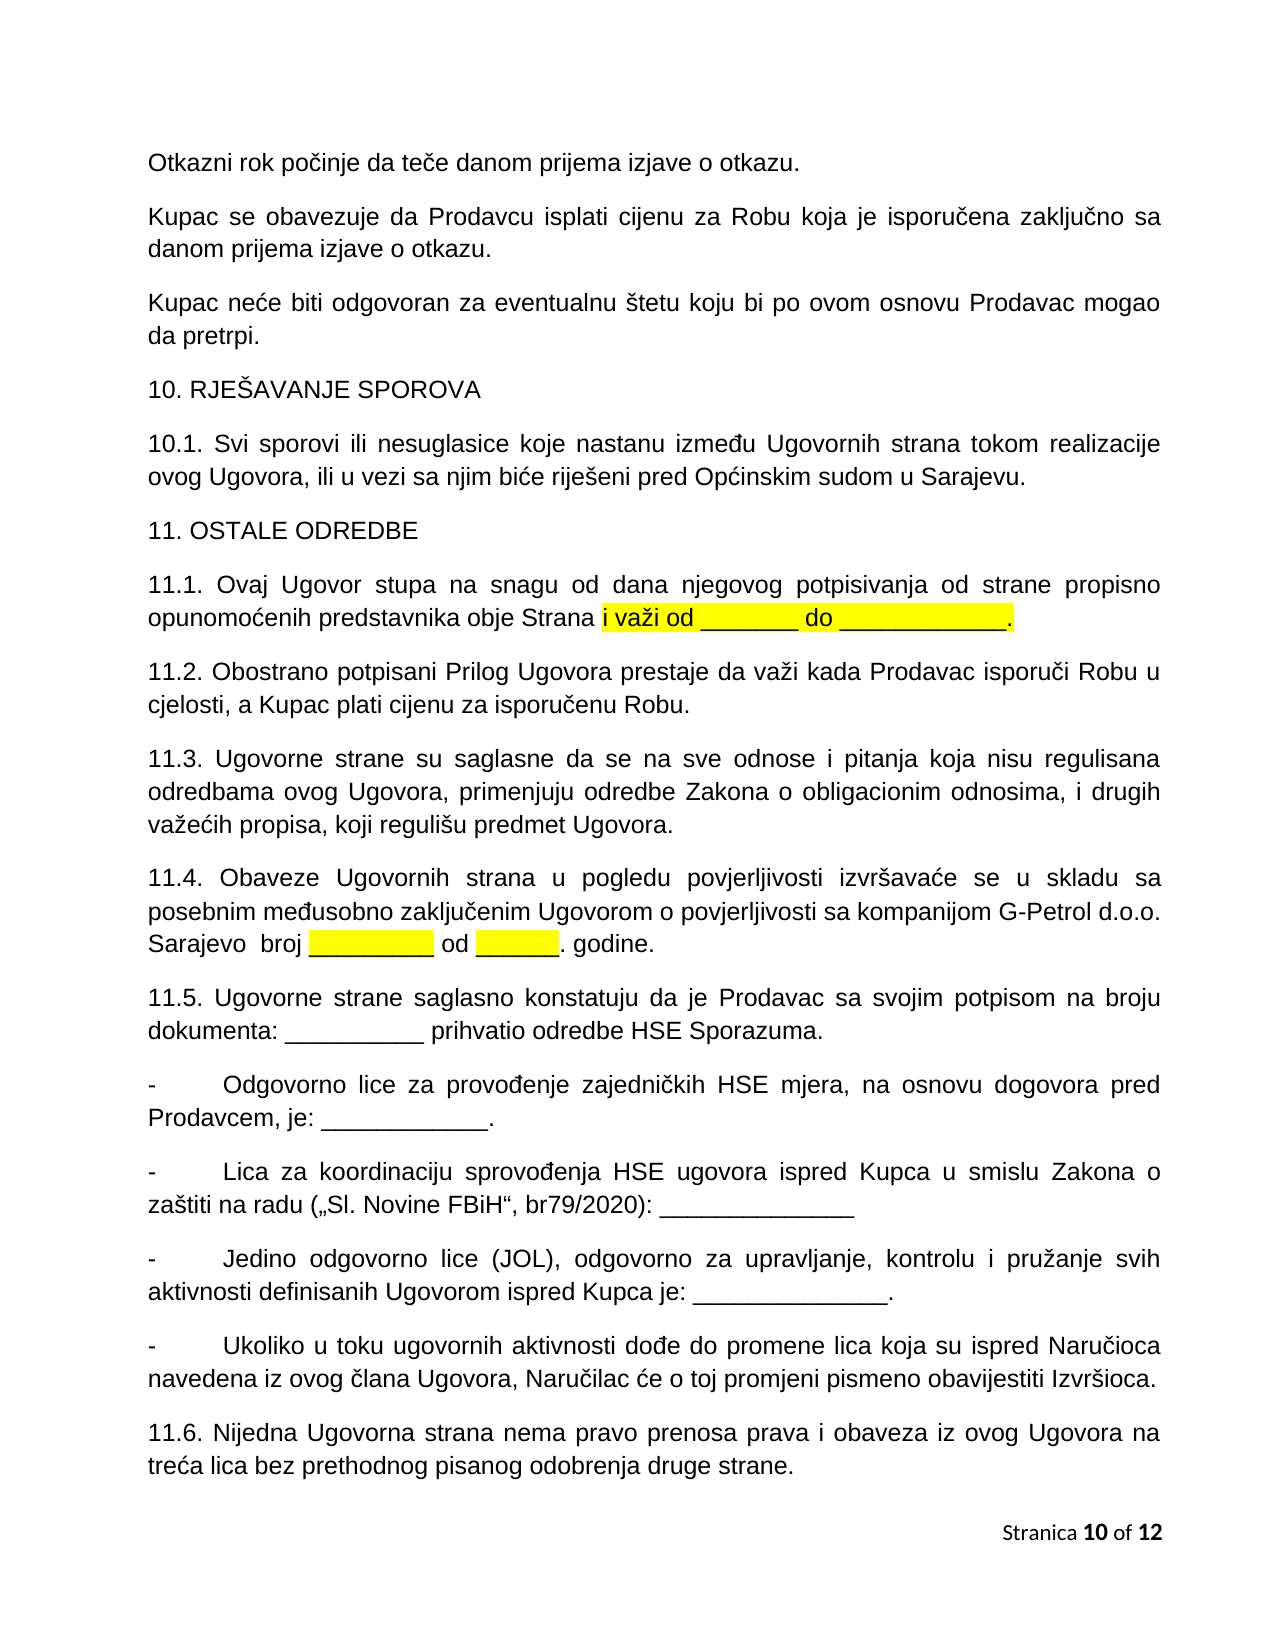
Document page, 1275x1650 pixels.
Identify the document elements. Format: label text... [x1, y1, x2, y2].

text - Ukoliko u toku ugovornih aktivnosti dođe do promene lica koja su ispred Naručioca navedena iz ovog člana Ugovora, Naručilac će o toj promjeni pismeno obavijestiti Izvršioca. [148, 1331, 1162, 1393]
text Kupac neće biti odgovoran za eventualnu štetu koju bi po ovom osnovu Prodavac mogao da pretrpi. [148, 288, 1162, 350]
text 11. OSTALE ODREDBE [148, 516, 1162, 545]
text 11.1. Ovaj Ugovor stupa na snagu od dana njegovog potpisivanja od strane propisno opunomoćenih predstavnika obje Strana i važi od _______ do ____________. [148, 570, 1162, 632]
text - Odgovorno lice za provođenje zajedničkih HSE mjera, na osnovu dogovora pred Prodavcem, je: ____________. [148, 1070, 1162, 1132]
text 11.2. Obostrano potpisani Prilog Ugovora prestaje da važi kada Prodavac isporuči Robu u cjelosti, a Kupac plati cijenu za isporučenu Robu. [148, 657, 1162, 718]
text 10. RJEŠAVANJE SPOROVA [148, 375, 1162, 404]
text - Lica za koordinaciju sprovođenja HSE ugovora ispred Kupca u smislu Zakona o zaštiti na radu („Sl. Novine FBiH“, br79/2020): ______________ [148, 1157, 1162, 1219]
text 11.4. Obaveze Ugovornih strana u pogledu povjerljivosti izvršavaće se u skladu sa posebnim međusobno zaključenim Ugovorom o povjerljivosti sa kompanijom G-Petrol d.o.o. Sarajevo broj _________ od ______. godine. [148, 863, 1162, 958]
text 10.1. Svi sporovi ili nesuglasice koje nastanu između Ugovornih strana tokom realizacije ovog Ugovora, ili u vezi sa njim biće riješeni pred Općinskim sudom u Sarajevu. [148, 429, 1162, 491]
text 11.3. Ugovorne strane su saglasne da se na sve odnose i pitanja koja nisu regulisana odredbama ovog Ugovora, primenjuju odredbe Zakona o obligacionim odnosima, i drugih važećih propisa, koji regulišu predmet Ugovora. [148, 743, 1162, 838]
text Kupac se obavezuje da Prodavcu isplati cijenu za Robu koja je isporučena zaključno sa danom prijema izjave o otkazu. [148, 201, 1162, 263]
text Otkazni rok počinje da teče danom prijema izjave o otkazu. [148, 148, 1162, 176]
text 11.6. Nijedna Ugovorna strana nema pravo prenosa prava i obaveza iz ovog Ugovora na treća lica bez prethodnog pisanog odobrenja druge strane. [148, 1418, 1162, 1479]
text - Jedino odgovorno lice (JOL), odgovorno za upravljanje, kontrolu i pružanje svih aktivnosti definisanih Ugovorom ispred Kupca je: ______________. [148, 1244, 1162, 1306]
text 11.5. Ugovorne strane saglasno konstatuju da je Prodavac sa svojim potpisom na broju dokumenta: __________ prihvatio odredbe HSE Sporazuma. [148, 983, 1162, 1045]
